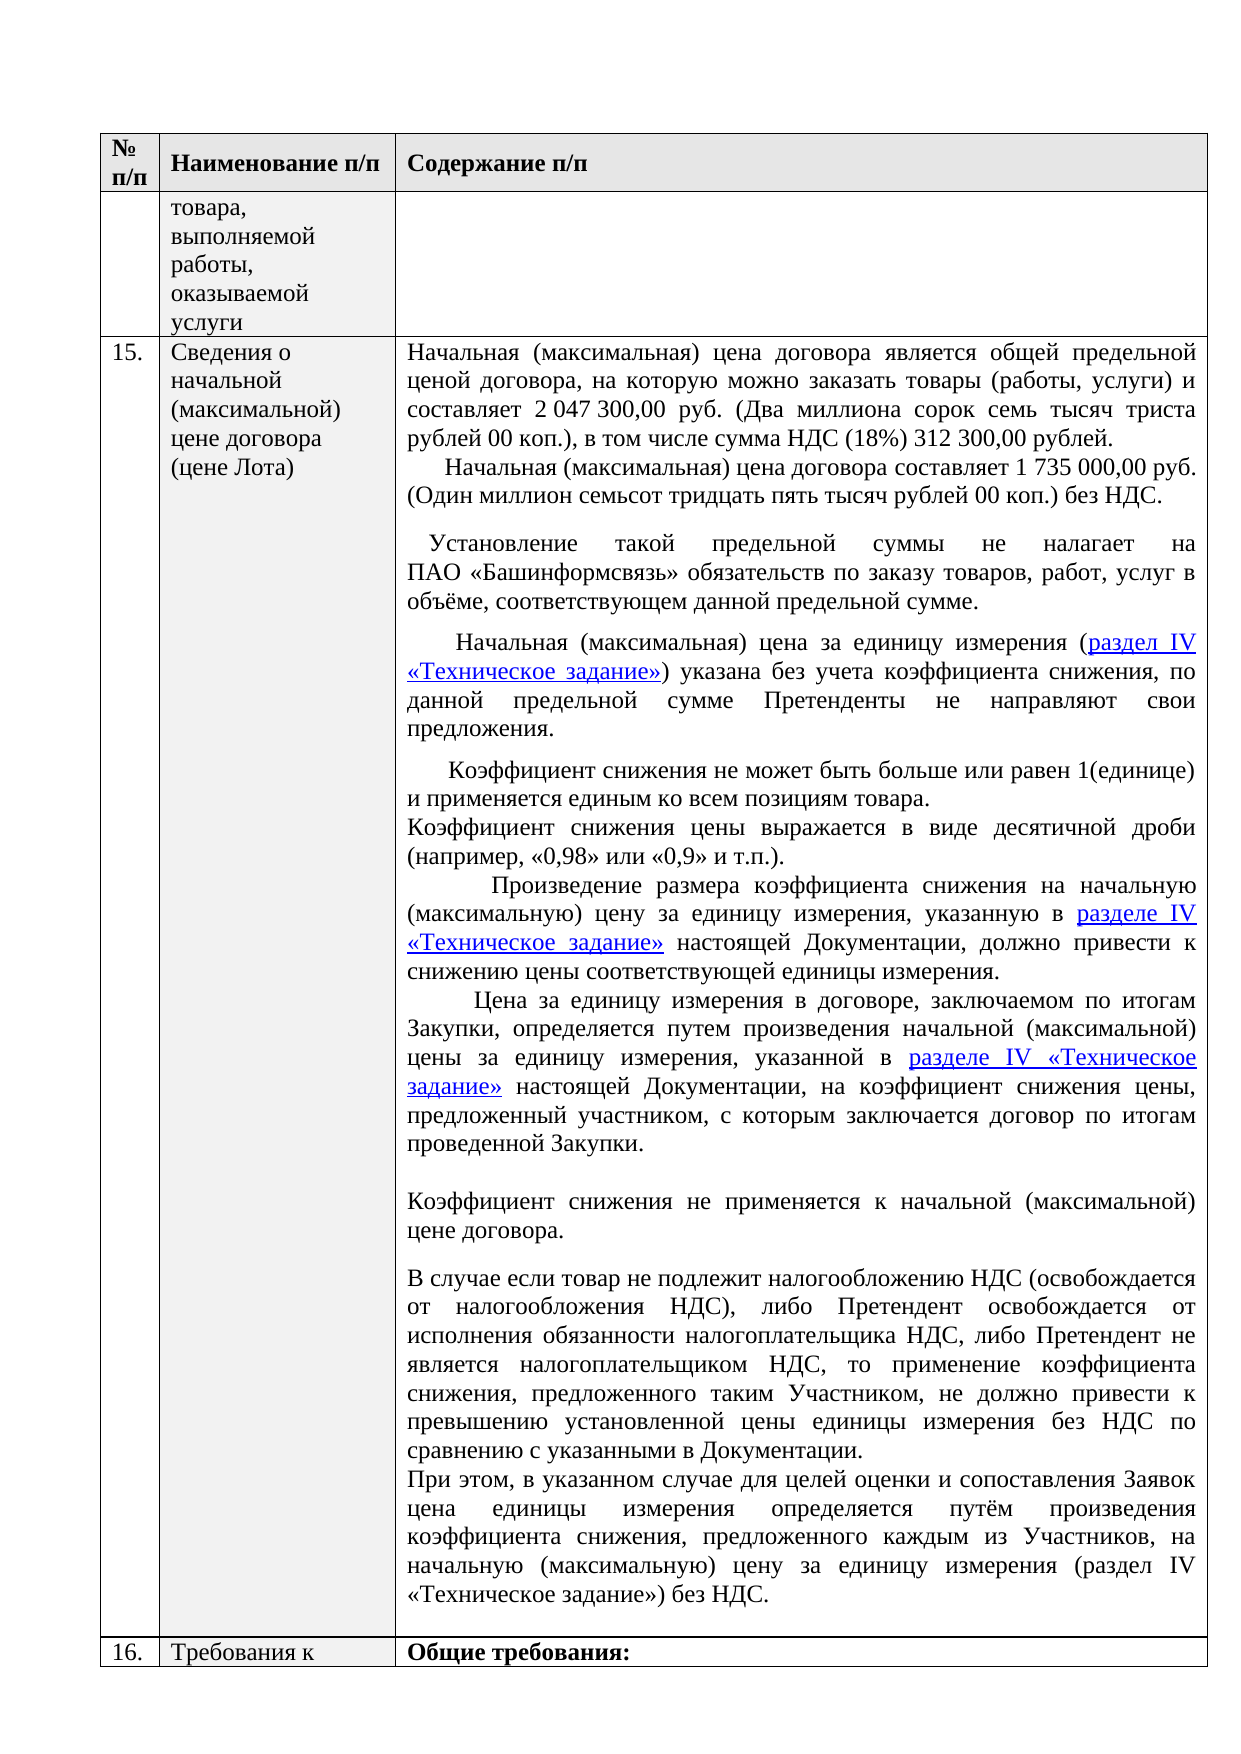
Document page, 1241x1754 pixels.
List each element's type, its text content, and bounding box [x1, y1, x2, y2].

table_cell Сведения о начальной (максимальной) цене договора (цене Лота) [160, 337, 395, 1636]
table_header № п/п [101, 134, 159, 191]
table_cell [396, 192, 1207, 336]
table_header Содержание п/п [396, 134, 1207, 191]
table_cell [101, 192, 159, 336]
table_cell [101, 1638, 159, 1666]
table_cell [160, 1638, 395, 1666]
table_header Наименование п/п [160, 134, 395, 191]
table_cell [101, 337, 159, 1636]
table_cell Начальная (максимальная) цена договора является общей предельной ценой договора, на которую можно заказать товары (работы, услуги) и составляет 2 047 300,00 руб. (Два миллиона сорок семь тысяч триста рублей 00 коп.), в том числе сумма НДС (18%) 312 300,00 рублей. Начальная (максимальная) цена договора составляет 1 735 000,00 руб. (Один миллион семьсот тридцать пять тысяч рублей 00 коп.) без НДС. Установление такой предельной суммы не налагает на ПАО «Башинформсвязь» обязательств по заказу товаров, работ, услуг в объёме, соответствующем данной предельной сумме. Начальная (максимальная) цена за единицу измерения (раздел IV «Техническое задание») указана без учета коэффициента снижения, по данной предельной сумме Претенденты не направляют свои предложения. Коэффициент снижения не может быть больше или равен 1(единице) и применяется единым ко всем позициям товара. Коэффициент снижения цены выражается в виде десятичной дроби (например, «0,98» или «0,9» и т.п.). Произведение размера коэффициента снижения на начальную (максимальную) цену за единицу измерения, указанную в разделе IV «Техническое задание» настоящей Документации, должно привести к снижению цены соответствующей единицы измерения. Цена за единицу измерения в договоре, заключаемом по итогам Закупки, определяется путем произведения начальной (максимальной) цены за единицу измерения, указанной в разделе IV «Техническое задание» настоящей Документации, на коэффициент снижения цены, предложенный участником, с которым заключается договор по итогам проведенной Закупки. Коэффициент снижения не применяется к начальной (максимальной) цене договора. В случае если товар не подлежит налогообложению НДС (освобождается от налогообложения НДС), либо Претендент освобождается от исполнения обязанности налогоплательщика НДС, либо Претендент не является налогоплательщиком НДС, то применение коэффициента снижения, предложенного таким Участником, не должно привести к превышению установленной цены единицы измерения без НДС по сравнению с указанными в Документации. При этом, в указанном случае для целей оценки и сопоставления Заявок цена единицы измерения определяется путём произведения коэффициента снижения, предложенного каждым из Участников, на начальную (максимальную) цену за единицу измерения (раздел IV «Техническое задание») без НДС. [396, 337, 1207, 1636]
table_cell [160, 192, 395, 336]
